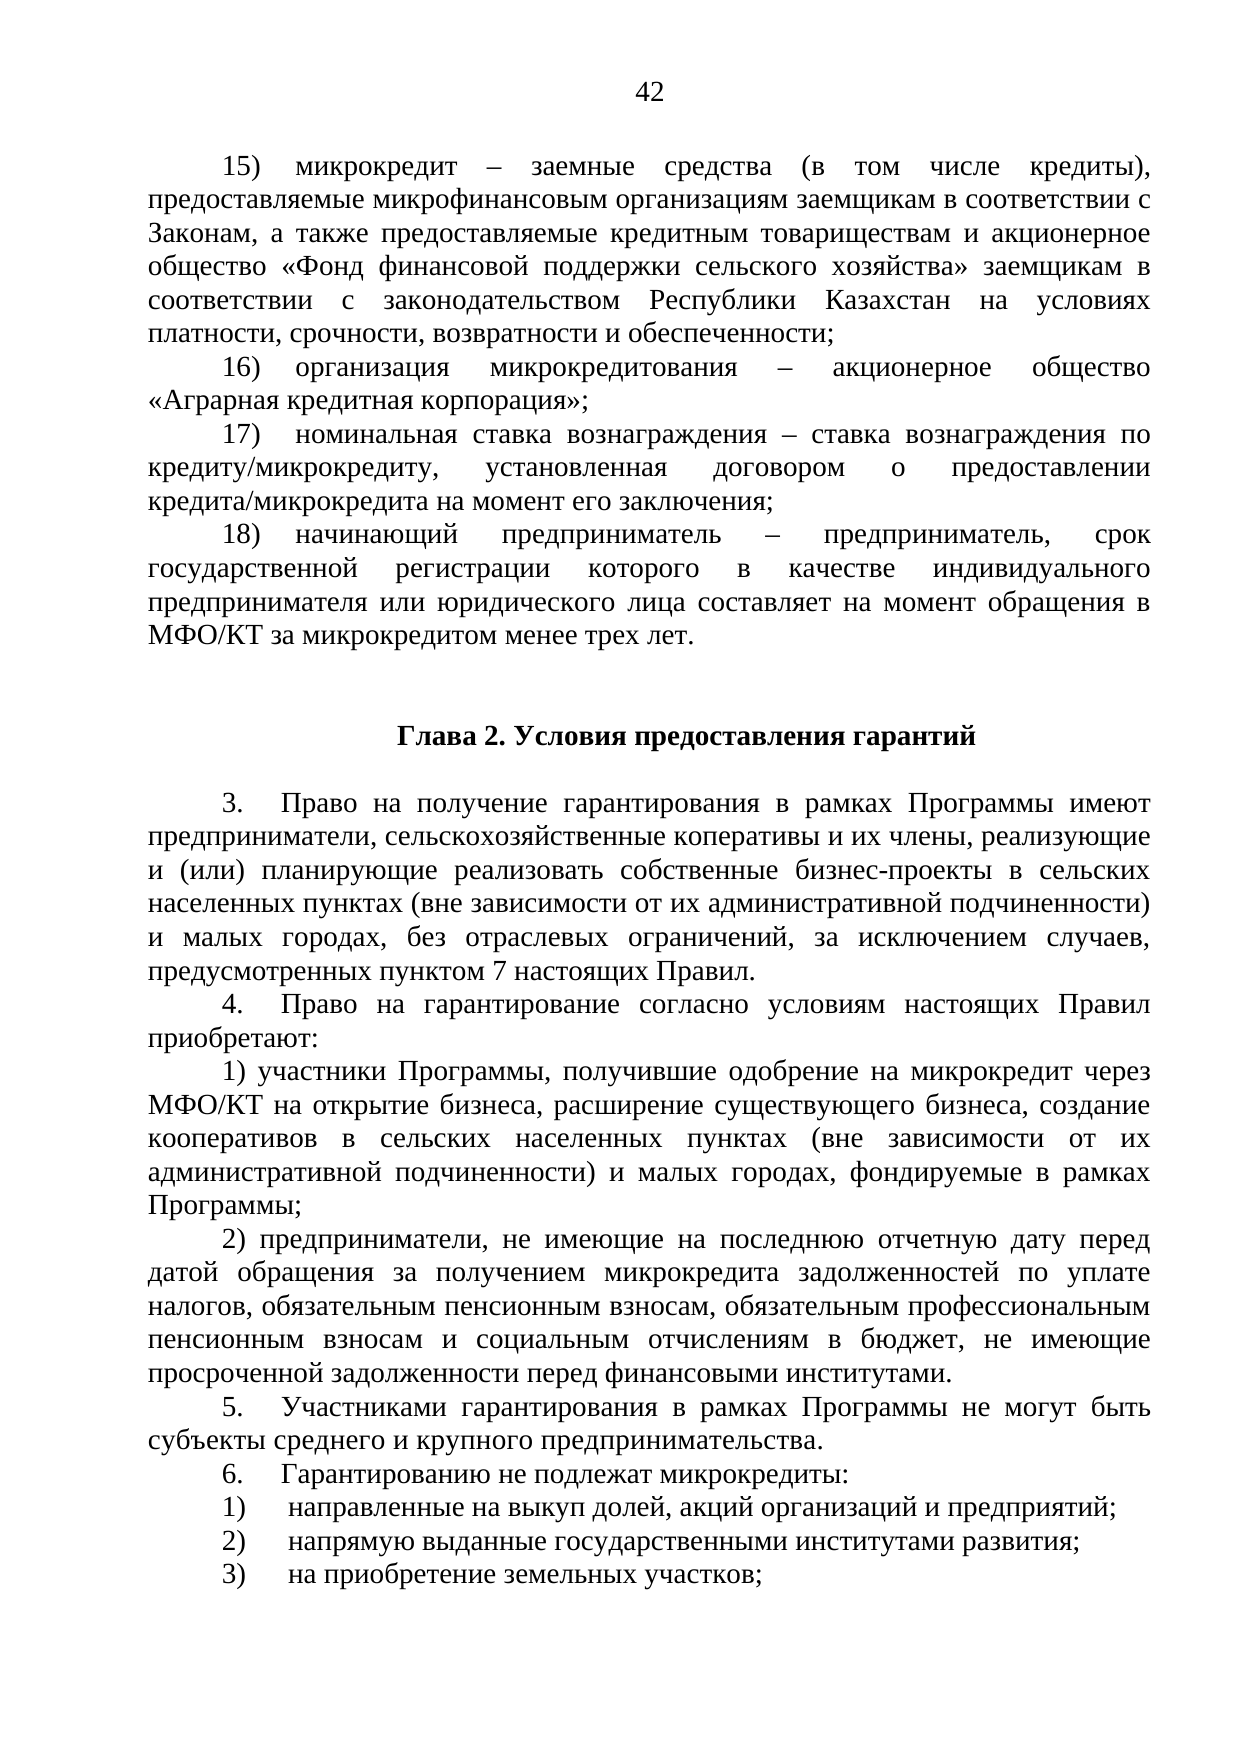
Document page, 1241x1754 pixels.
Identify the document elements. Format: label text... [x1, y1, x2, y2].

list микрокредит – заемные средства (в том числе кредиты), предоставляемые микрофинансовым организациям заемщикам в соответствии с Законам, а также предоставляемые кредитным товариществам и акционерное общество «Фонд финансовой поддержки сельского хозяйства» заемщикам в соответствии с законодательством Республики Казахстан на условиях платности, срочности, возвратности и обеспеченности; [148, 148, 1152, 349]
list начинающий предприниматель – предприниматель, срок государственной регистрации которого в качестве индивидуального предпринимателя или юридического лица составляет на момент обращения в МФО/КТ за микрокредитом менее трех лет. [148, 517, 1152, 651]
list напрямую выданные государственными институтами развития; [148, 1523, 1152, 1556]
list направленные на выкуп долей, акций организаций и предприятий; [148, 1489, 1152, 1523]
list организация микрокредитования – акционерное общество «Аграрная кредитная корпорация»; [148, 349, 1152, 416]
list номинальная ставка вознаграждения – ставка вознаграждения по кредиту/микрокредиту, установленная договором о предоставлении кредита/микрокредита на момент его заключения; [148, 416, 1152, 517]
list Право на получение гарантирования в рамках Программы имеют предприниматели, сельскохозяйственные коперативы и их члены, реализующие и (или) планирующие реализовать собственные бизнес-проекты в сельских населенных пунктах (вне зависимости от их административной подчиненности) и малых городах, без отраслевых ограничений, за исключением случаев, предусмотренных пунктом 7 настоящих Правил. [148, 785, 1152, 986]
list Гарантированию не подлежат микрокредиты: [148, 1456, 1152, 1489]
text Глава 2. Условия предоставления гарантий [148, 718, 1152, 751]
text 2) предприниматели, не имеющие на последнюю отчетную дату перед датой обращения за получением микрокредита задолженностей по уплате налогов, обязательным пенсионным взносам, обязательным профессиональным пенсионным взносам и социальным отчислениям в бюджет, не имеющие просроченной задолженности перед финансовыми институтами. [148, 1221, 1152, 1389]
list на приобретение земельных участков; [148, 1556, 1152, 1590]
list Участниками гарантирования в рамках Программы не могут быть субъекты среднего и крупного предпринимательства. [148, 1389, 1152, 1456]
list Право на гарантирование согласно условиям настоящих Правил приобретают: [148, 986, 1152, 1053]
text 1) участники Программы, получившие одобрение на микрокредит через МФО/КТ на открытие бизнеса, расширение существующего бизнеса, создание кооперативов в сельских населенных пунктах (вне зависимости от их административной подчиненности) и малых городах, фондируемые в рамках Программы; [148, 1053, 1152, 1221]
